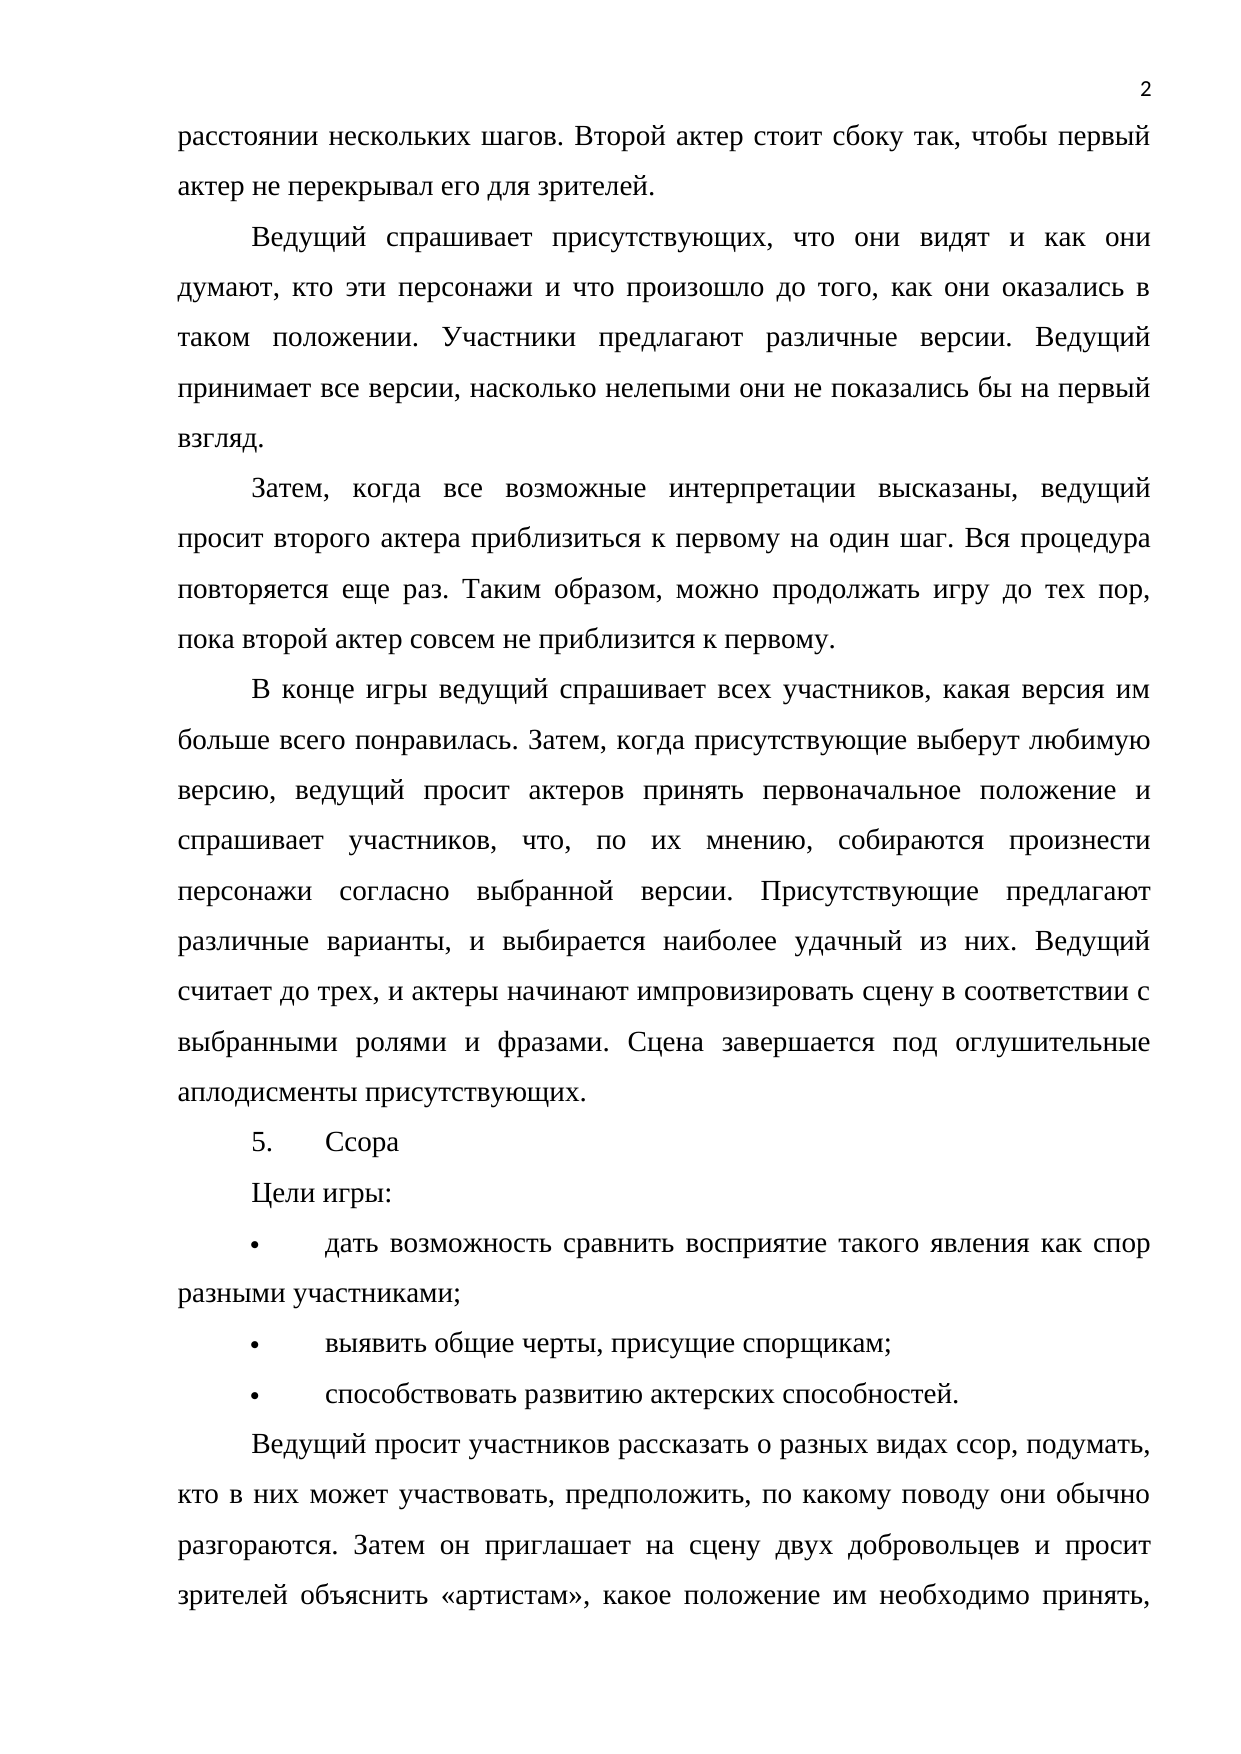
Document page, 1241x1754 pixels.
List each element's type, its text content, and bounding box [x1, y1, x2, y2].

list способствовать развитию актерских способностей. [177, 1376, 1152, 1409]
list дать возможность сравнить восприятие такого явления как спор разными участниками; [177, 1225, 1152, 1309]
text Затем, когда все возможные интерпретации высказаны, ведущий просит второго актера приблизиться к первому на один шаг. Вся процедура повторяется еще раз. Таким образом, можно продолжать игру до тех пор, пока второй актер совсем не приблизится к первому. [177, 470, 1152, 655]
text В конце игры ведущий спрашивает всех участников, какая версия им больше всего понравилась. Затем, когда присутствующие выберут любимую версию, ведущий просит актеров принять первоначальное положение и спрашивает участников, что, по их мнению, собираются произнести персонажи согласно выбранной версии. Присутствующие предлагают различные варианты, и выбирается наиболее удачный из них. Ведущий считает до трех, и актеры начинают импровизировать сцену в соответствии с выбранными ролями и фразами. Сцена завершается под оглушительные аплодисменты присутствующих. [177, 672, 1152, 1108]
text Цели игры: [177, 1175, 1152, 1208]
text Ведущий спрашивает присутствующих, что они видят и как они думают, кто эти персонажи и что произошло до того, как они оказались в таком положении. Участники предлагают различные версии. Ведущий принимает все версии, насколько нелепыми они не показались бы на первый взгляд. [177, 219, 1152, 453]
list выявить общие черты, присущие спорщикам; [177, 1326, 1152, 1359]
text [177, 118, 1152, 202]
list Ссора [177, 1124, 1152, 1158]
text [177, 1426, 1152, 1611]
